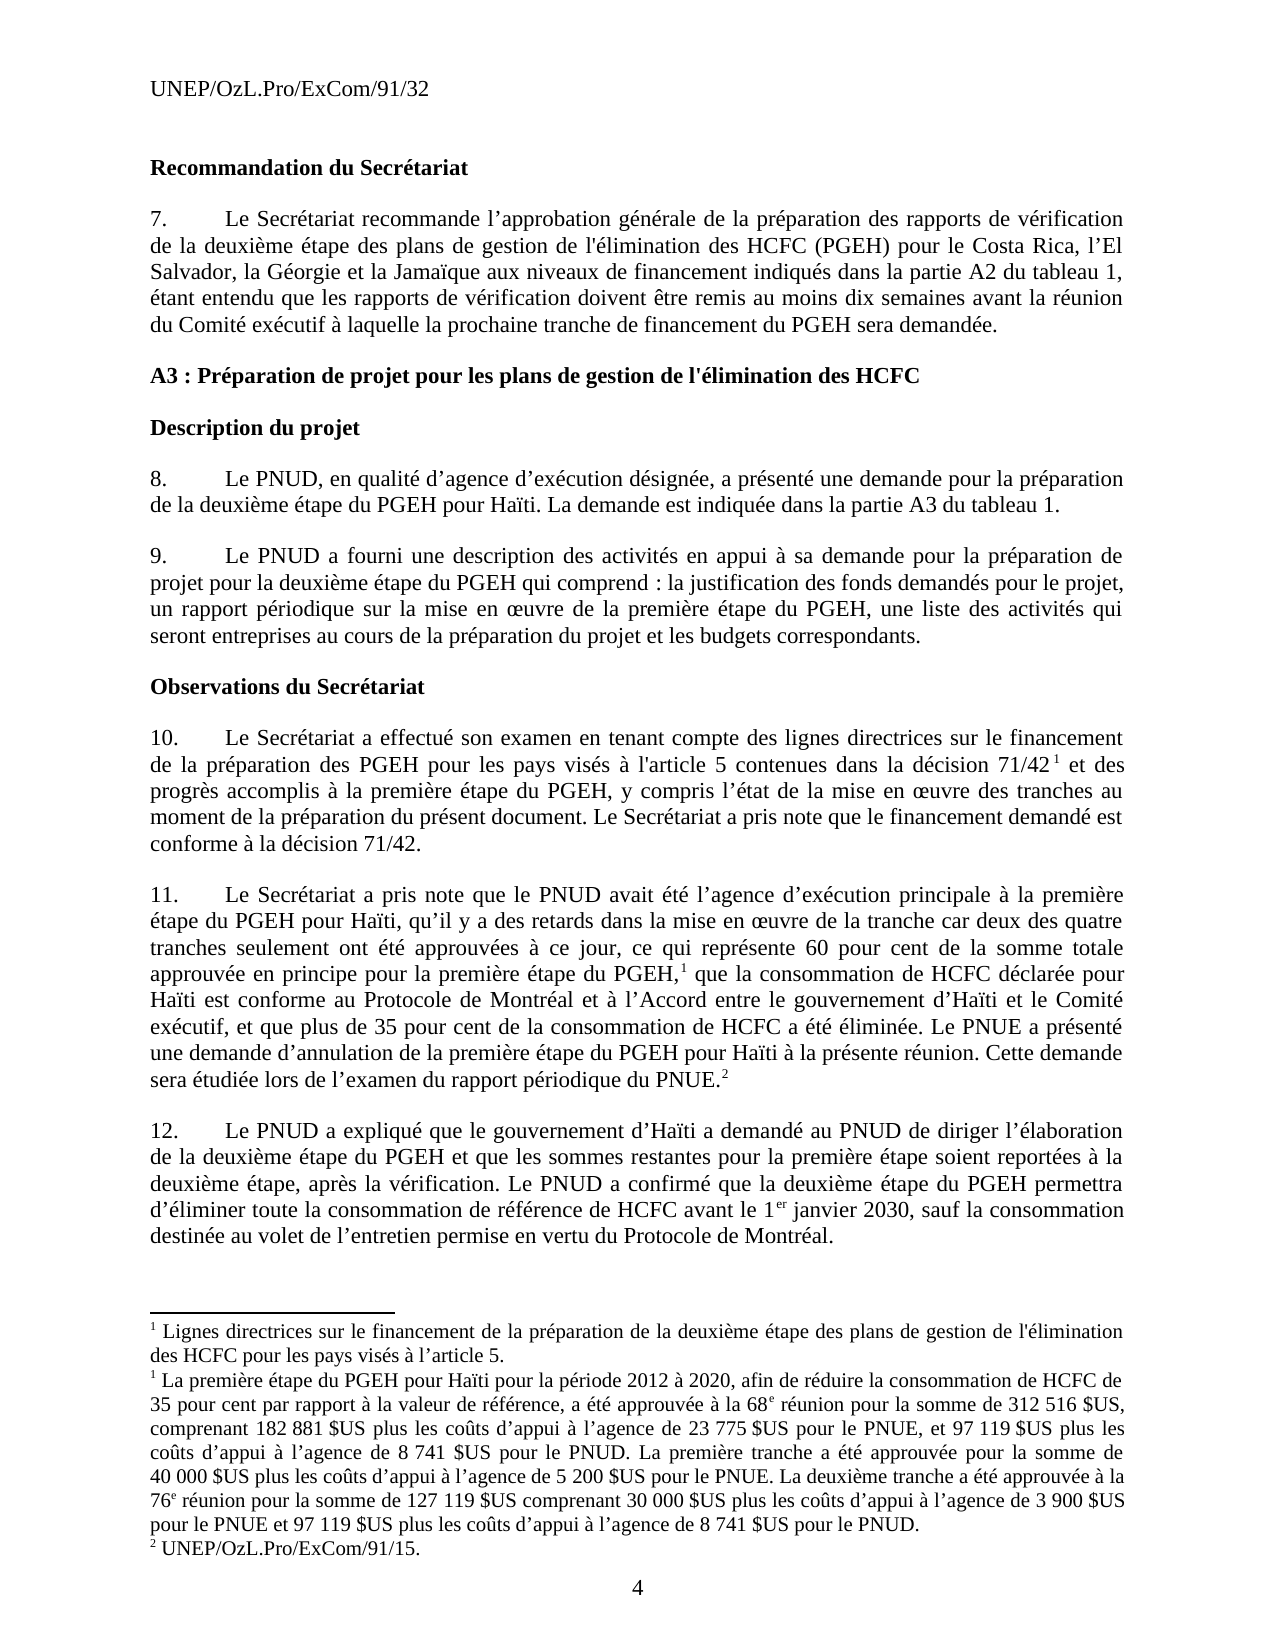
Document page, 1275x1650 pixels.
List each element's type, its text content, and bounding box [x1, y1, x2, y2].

text Recommandation du Secrétariat [150, 154, 1125, 180]
subtitle Le Secrétariat recommande l’approbation générale de la préparation des rapports de vérification de la deuxième étape des plans de gestion de l'élimination des HCFC (PGEH) pour le Costa Rica, l’El Salvador, la Géorgie et la Jamaïque aux niveaux de financement indiqués dans la partie A2 du tableau 1, étant entendu que les rapports de vérification doivent être remis au moins dix semaines avant la réunion du Comité exécutif à laquelle la prochaine tranche de financement du PGEH sera demandée. [150, 205, 1125, 337]
text A3 : Préparation de projet pour les plans de gestion de l'élimination des HCFC [150, 362, 1125, 388]
text Description du projet [150, 413, 1125, 440]
subtitle Le Secrétariat a pris note que le PNUD avait été l’agence d’exécution principale à la première étape du PGEH pour Haïti, qu’il y a des retards dans la mise en œuvre de la tranche car deux des quatre tranches seulement ont été approuvées à ce jour, ce qui représente 60 pour cent de la somme totale approuvée en principe pour la première étape du PGEH, que la consommation de HCFC déclarée pour Haïti est conforme au Protocole de Montréal et à l’Accord entre le gouvernement d’Haïti et le Comité exécutif, et que plus de 35 pour cent de la consommation de HCFC a été éliminée. Le PNUE a présenté une demande d’annulation de la première étape du PGEH pour Haïti à la présente réunion. Cette demande sera étudiée lors de l’examen du rapport périodique du PNUE. [150, 881, 1125, 1092]
subtitle Le PNUD, en qualité d’agence d’exécution désignée, a présenté une demande pour la préparation de la deuxième étape du PGEH pour Haïti. La demande est indiquée dans la partie A3 du tableau 1. [150, 465, 1125, 518]
subtitle Le PNUD a expliqué que le gouvernement d’Haïti a demandé au PNUD de diriger l’élaboration de la deuxième étape du PGEH et que les sommes restantes pour la première étape soient reportées à la deuxième étape, après la vérification. Le PNUD a confirmé que la deuxième étape du PGEH permettra d’éliminer toute la consommation de référence de HCFC avant le 1er janvier 2030, sauf la consommation destinée au volet de l’entretien permise en vertu du Protocole de Montréal. [150, 1117, 1125, 1249]
subtitle Observations du Secrétariat [150, 673, 1125, 699]
subtitle Le PNUD a fourni une description des activités en appui à sa demande pour la préparation de projet pour la deuxième étape du PGEH qui comprend : la justification des fonds demandés pour le projet, un rapport périodique sur la mise en œuvre de la première étape du PGEH, une liste des activités qui seront entreprises au cours de la préparation du projet et les budgets correspondants. [150, 543, 1125, 648]
subtitle Le Secrétariat a effectué son examen en tenant compte des lignes directrices sur le financement de la préparation des PGEH pour les pays visés à l'article 5 contenues dans la décision 71/42 et des progrès accomplis à la première étape du PGEH, y compris l’état de la mise en œuvre des tranches au moment de la préparation du présent document. Le Secrétariat a pris note que le financement demandé est conforme à la décision 71/42. [150, 724, 1125, 856]
